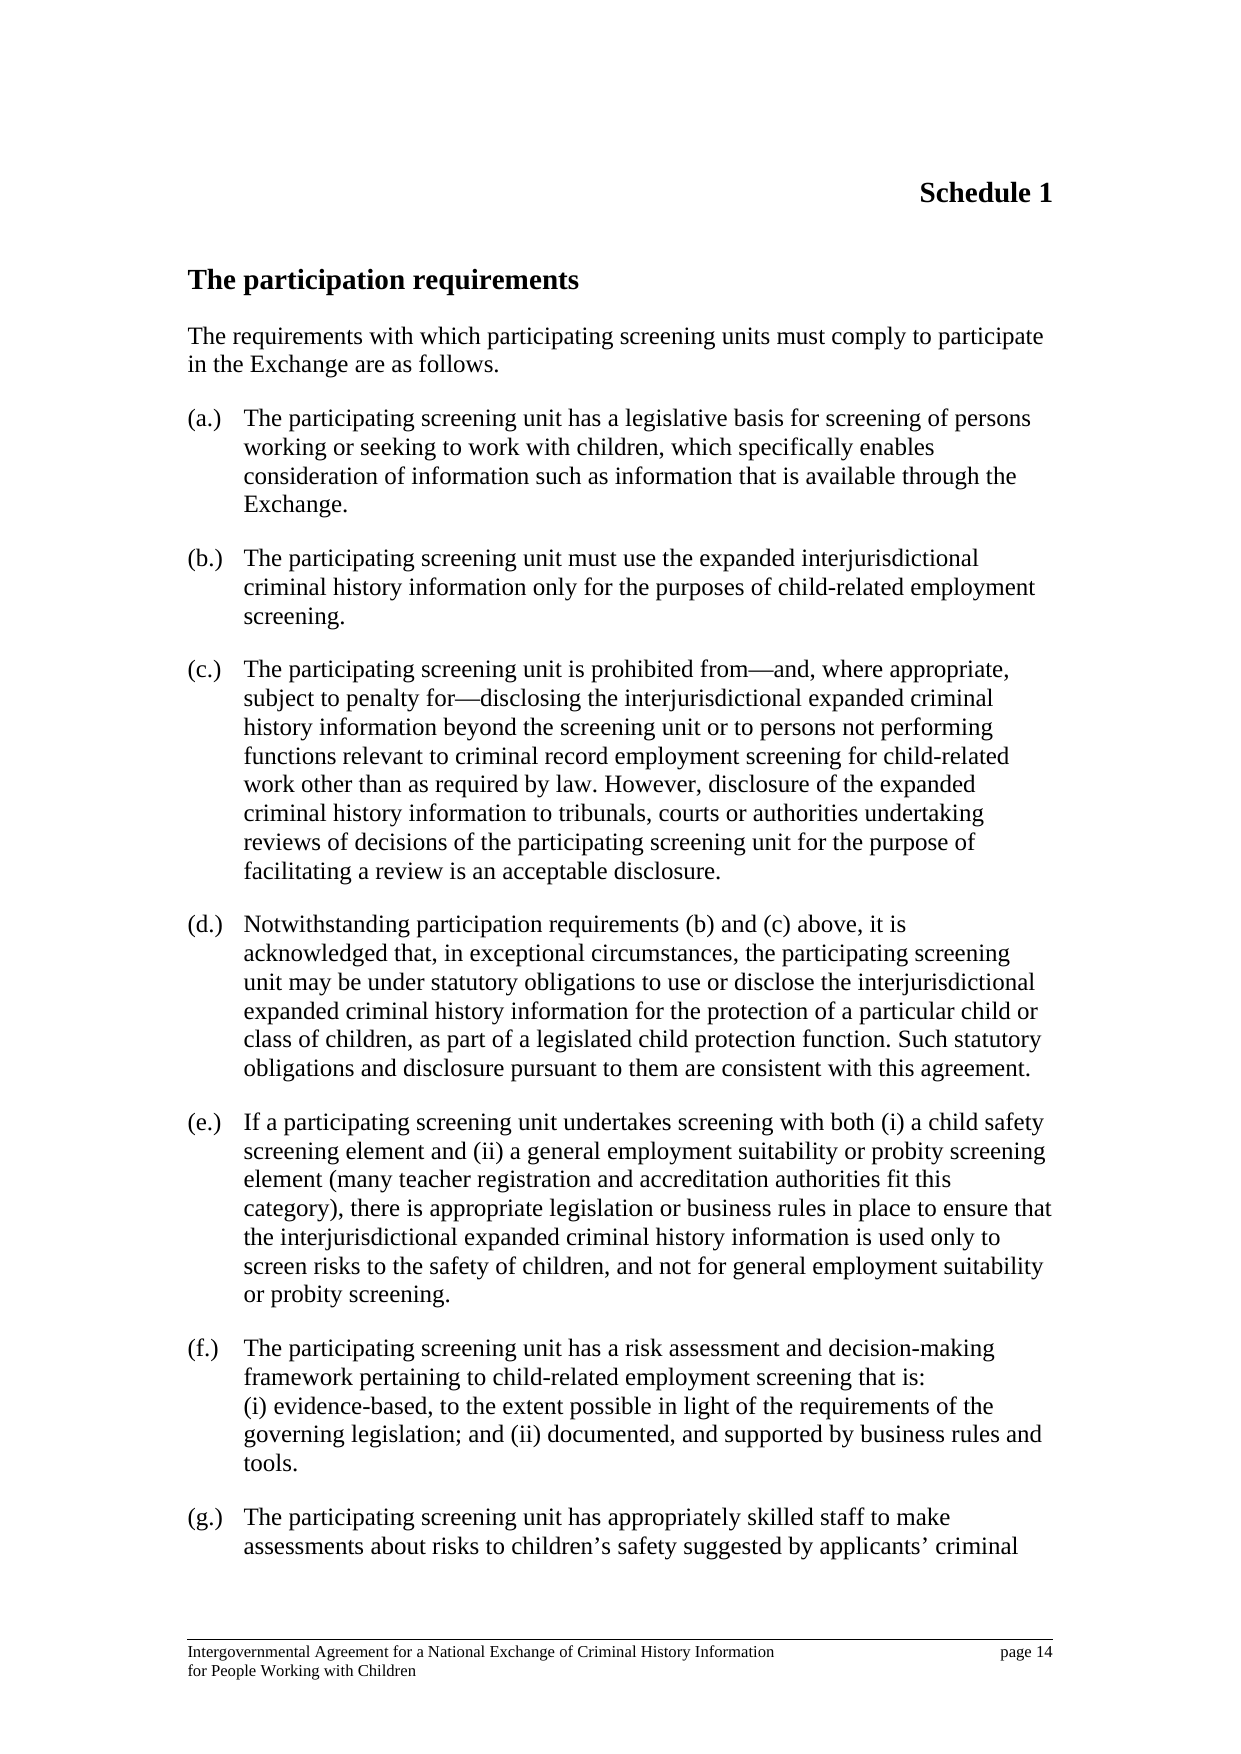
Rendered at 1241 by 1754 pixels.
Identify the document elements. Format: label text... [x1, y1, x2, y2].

text The participation requirements [187, 262, 1053, 296]
list The participating screening unit has a risk assessment and decision-making framework pertaining to child-related employment screening that is: (i) evidence-based, to the extent possible in light of the requirements of the governing legislation; and (ii) documented, and supported by business rules and tools. [187, 1333, 1053, 1477]
text The requirements with which participating screening units must comply to participate in the Exchange are as follows. [187, 321, 1053, 378]
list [187, 1502, 1053, 1559]
list Schedule 1 [187, 175, 1053, 237]
list The participating screening unit is prohibited from—and, where appropriate, subject to penalty for—disclosing the interjurisdictional expanded criminal history information beyond the screening unit or to persons not performing functions relevant to criminal record employment screening for child-related work other than as required by law. However, disclosure of the expanded criminal history information to tribunals, courts or authorities undertaking reviews of decisions of the participating screening unit for the purpose of facilitating a review is an acceptable disclosure. [187, 654, 1053, 884]
list The participating screening unit must use the expanded interjurisdictional criminal history information only for the purposes of child-related employment screening. [187, 543, 1053, 629]
list The participating screening unit has a legislative basis for screening of persons working or seeking to work with children, which specifically enables consideration of information such as information that is available through the Exchange. [187, 403, 1053, 518]
list Notwithstanding participation requirements (b) and (c) above, it is acknowledged that, in exceptional circumstances, the participating screening unit may be under statutory obligations to use or disclose the interjurisdictional expanded criminal history information for the protection of a particular child or class of children, as part of a legislated child protection function. Such statutory obligations and disclosure pursuant to them are consistent with this agreement. [187, 909, 1053, 1082]
list If a participating screening unit undertakes screening with both (i) a child safety screening element and (ii) a general employment suitability or probity screening element (many teacher registration and accreditation authorities fit this category), there is appropriate legislation or business rules in place to ensure that the interjurisdictional expanded criminal history information is used only to screen risks to the safety of children, and not for general employment suitability or probity screening. [187, 1107, 1053, 1308]
